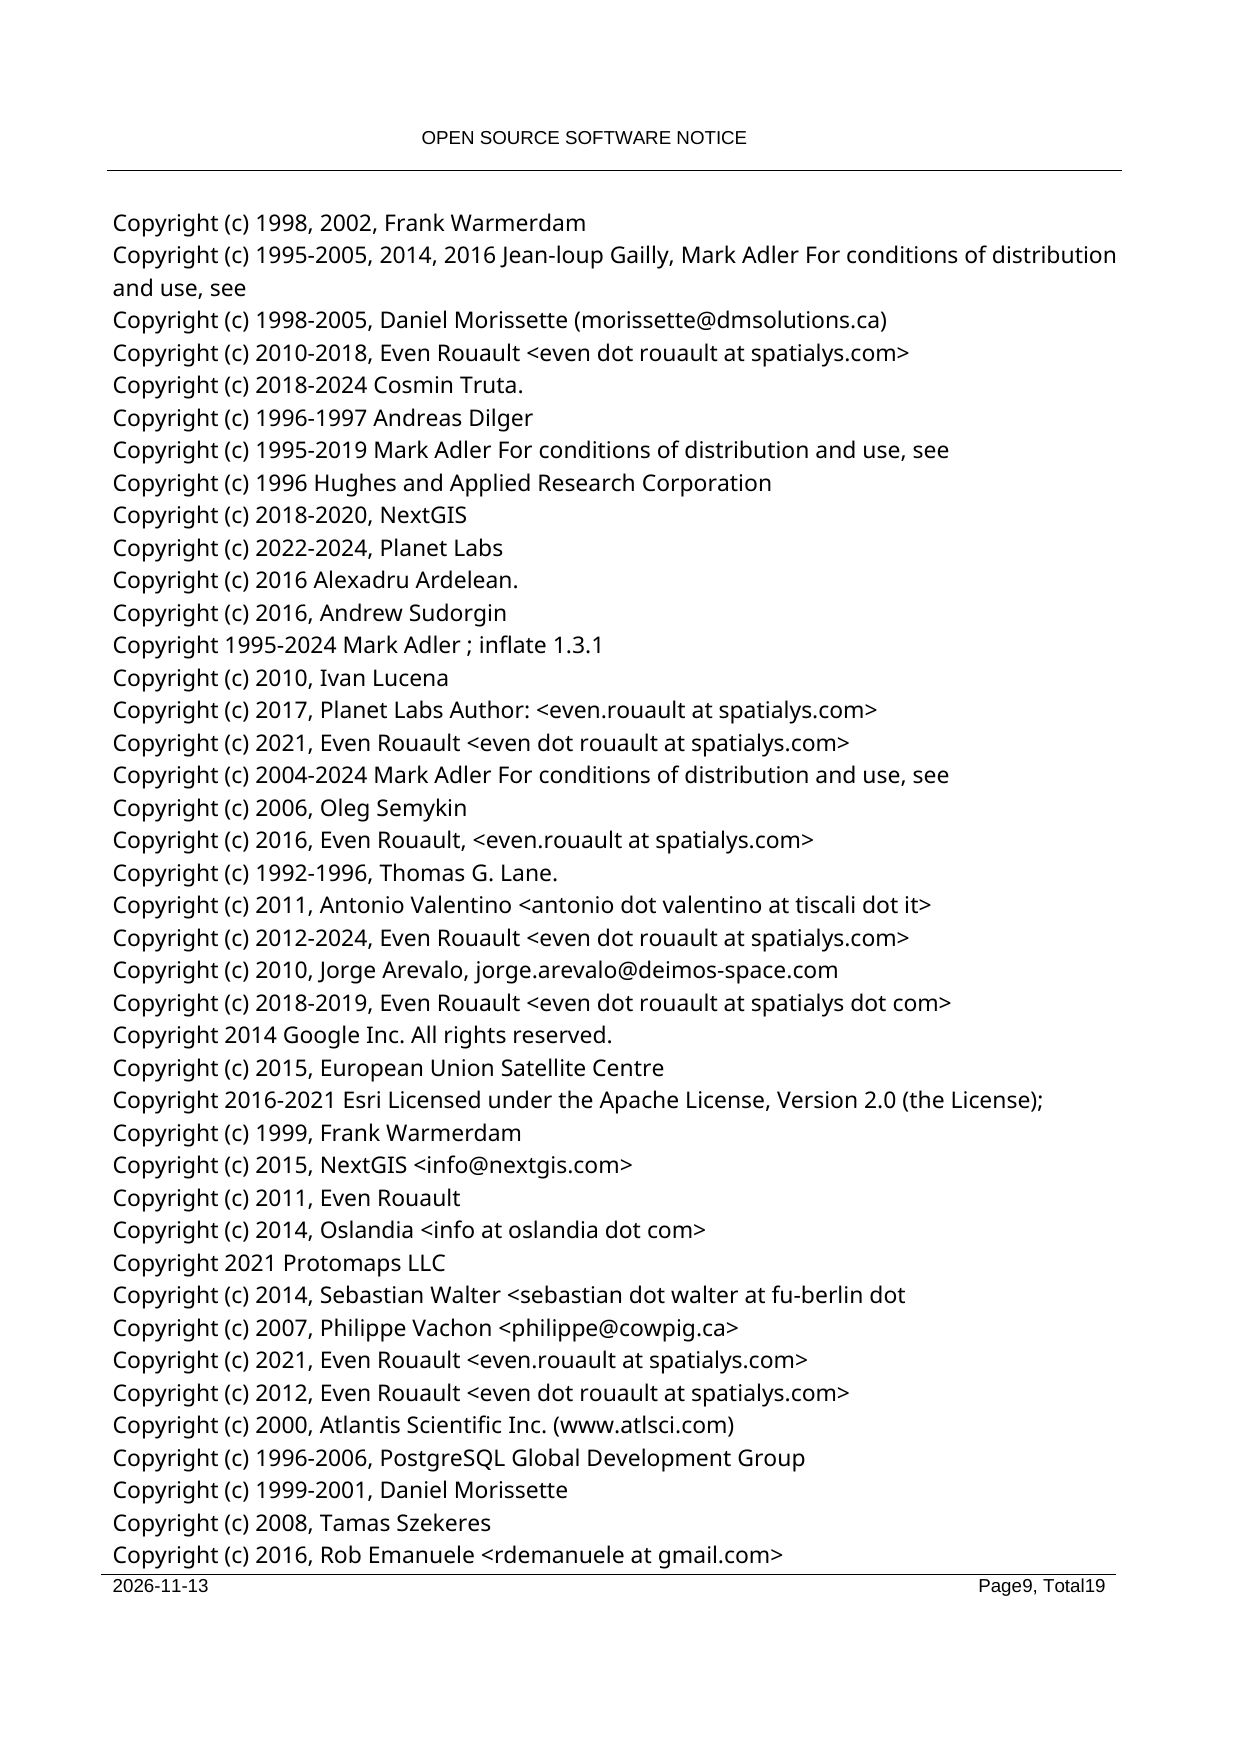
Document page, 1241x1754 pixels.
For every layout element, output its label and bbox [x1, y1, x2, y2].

text [112, 206, 1128, 1571]
